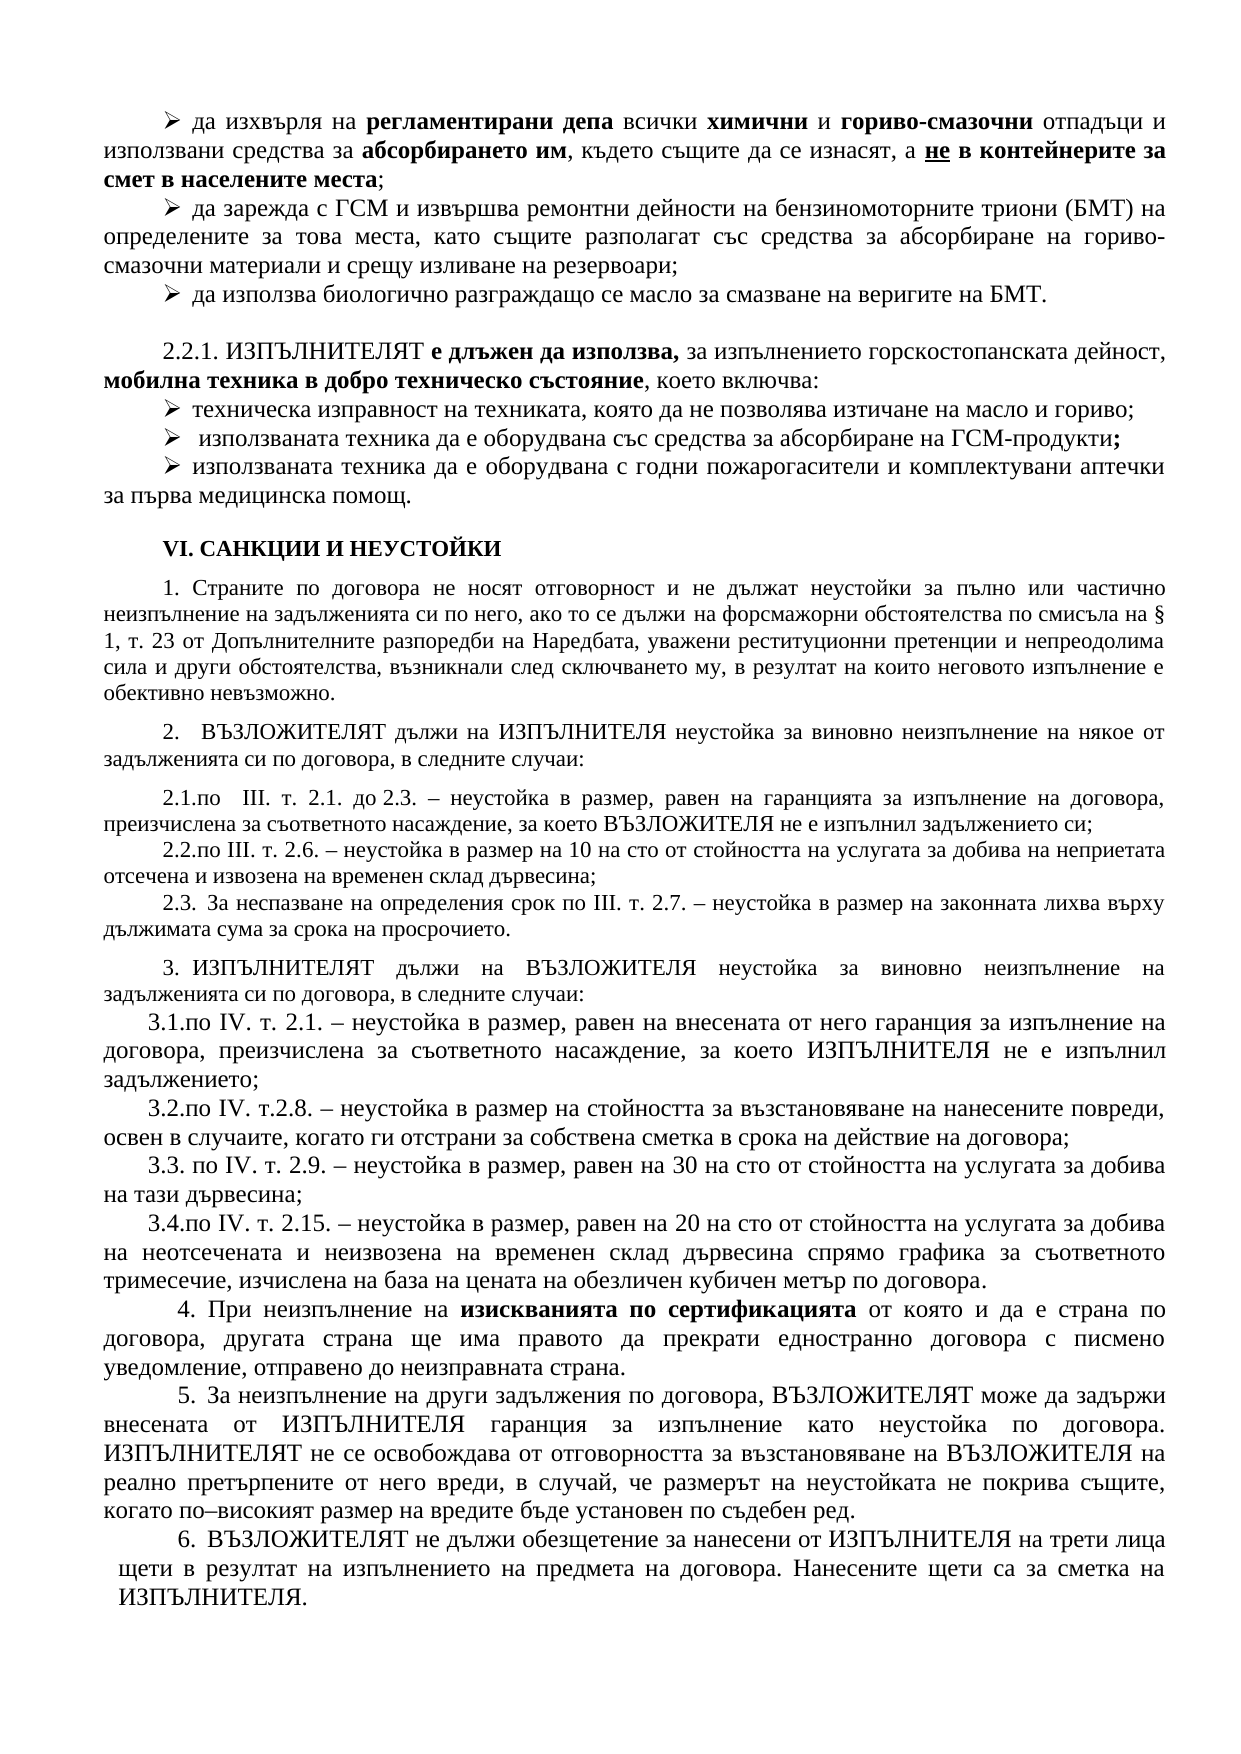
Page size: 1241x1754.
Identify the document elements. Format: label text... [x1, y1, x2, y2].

list 3.1.по ІV. т. 2.1. – неустойка в размер, равен на внесената от него гаранция за изпълнение на договора, преизчислена за съответното насаждение, за което ИЗПЪЛНИТЕЛЯ не е изпълнил задължението; [103, 1007, 1166, 1093]
list 3.2.по ІV. т.2.8. – неустойка в размер на стойността за възстановяване на нанесените повреди, освен в случаите, когато ги отстрани за собствена сметка в срока на действие на договора; [103, 1093, 1166, 1151]
text 2.2.по ІІІ. т. 2.6. – неустойка в размер на 10 на сто от стойността на услугата за добива на неприетата отсечена и извозена на временен склад дървесина; [103, 836, 1166, 889]
list За неизпълнение на други задължения по договора, ВЪЗЛОЖИТЕЛЯТ може да задържи внесената от ИЗПЪЛНИТЕЛЯ гаранция за изпълнение като неустойка по договора. ИЗПЪЛНИТЕЛЯТ не се освобождава от отговорността за възстановяване на ВЪЗЛОЖИТЕЛЯ на реално претърпените от него вреди, в случай, че размерът на неустойката не покрива същите, когато по–високият размер на вредите бъде установен по съдебен ред. [103, 1381, 1166, 1524]
text 4. При неизпълнение на изискванията по сертификацията от която и да е страна по договора, другата страна ще има правото да прекрати едностранно договора с писмено уведомление, отправено до неизправната страна. [103, 1294, 1166, 1381]
list да изхвърля на регламентирани депа всички химични и гориво-смазочни отпадъци и използвани средства за абсорбирането им, където същите да се изнасят, а не в контейнерите за смет в населените места; [103, 106, 1166, 193]
list Страните по договора не носят отговорност и не дължат неустойки за пълно или частично неизпълнение на задълженията си по него, ако то се дължи на форсмажорни обстоятелства по смисъла на § 1, т. 23 от Допълнителните разпоредби на Наредбата, уважени реституционни претенции и непреодолима сила и други обстоятелства, възникнали след сключването му, в резултат на които неговото изпълнение е обективно невъзможно. [103, 574, 1166, 706]
list използваната техника да е оборудвана със средства за абсорбиране на ГСМ-продукти; [103, 423, 1166, 451]
list по ІV. т. 2.9. – неустойка в размер, равен на 30 на сто от стойността на услугата за добива на тази дървесина; [103, 1151, 1166, 1208]
list ВЪЗЛОЖИТЕЛЯТ не дължи обезщетение за нанесени от ИЗПЪЛНИТЕЛЯ на трети лица щети в резултат на изпълнението на предмета на договора. Нанесените щети са за сметка на ИЗПЪЛНИТЕЛЯ. [118, 1524, 1166, 1611]
list техническа изправност на техниката, която да не позволява изтичане на масло и гориво; [103, 394, 1166, 423]
text 2.1.по ІІІ. т. 2.1. до 2.3. – неустойка в размер, равен на гаранцията за изпълнение на договора, преизчислена за съответното насаждение, за което ВЪЗЛОЖИТЕЛЯ не е изпълнил задължението си; [103, 783, 1166, 836]
list използваната техника да е оборудвана с годни пожарогасители и комплектувани аптечки за първа медицинска помощ. [103, 451, 1166, 509]
list ИЗПЪЛНИТЕЛЯТ дължи на ВЪЗЛОЖИТЕЛЯ неустойка за виновно неизпълнение на задълженията си по договора, в следните случаи: [103, 954, 1166, 1007]
list 3.4.по ІV. т. 2.15. – неустойка в размер, равен на 20 на сто от стойността на услугата за добива на неотсечената и неизвозена на временен склад дървесина спрямо графика за съответното тримесечие, изчислена на база на цената на обезличен кубичен метър по договора. [103, 1208, 1166, 1294]
list да зарежда с ГСМ и извършва ремонтни дейности на бензиномоторните триони (БМТ) на определените за това места, като същите разполагат със средства за абсорбиране на гориво-смазочни материали и срещу изливане на резервоари; [103, 193, 1166, 279]
text 2.2.1. ИЗПЪЛНИТЕЛЯТ е длъжен да използва, за изпълнението горскостопанската дейност, мобилна техника в добро техническо състояние, което включва: [103, 336, 1166, 394]
text VІ. САНКЦИИ И НЕУСТОЙКИ [103, 535, 1166, 562]
list За неспазване на определения срок по ІІІ. т. 2.7. – неустойка в размер на законната лихва върху дължимата сума за срока на просрочието. [103, 889, 1166, 942]
list да използва биологично разграждащо се масло за смазване на веригите на БМТ. [162, 279, 1166, 308]
list ВЪЗЛОЖИТЕЛЯТ дължи на ИЗПЪЛНИТЕЛЯ неустойка за виновно неизпълнение на някое от задълженията си по договора, в следните случаи: [103, 718, 1166, 771]
